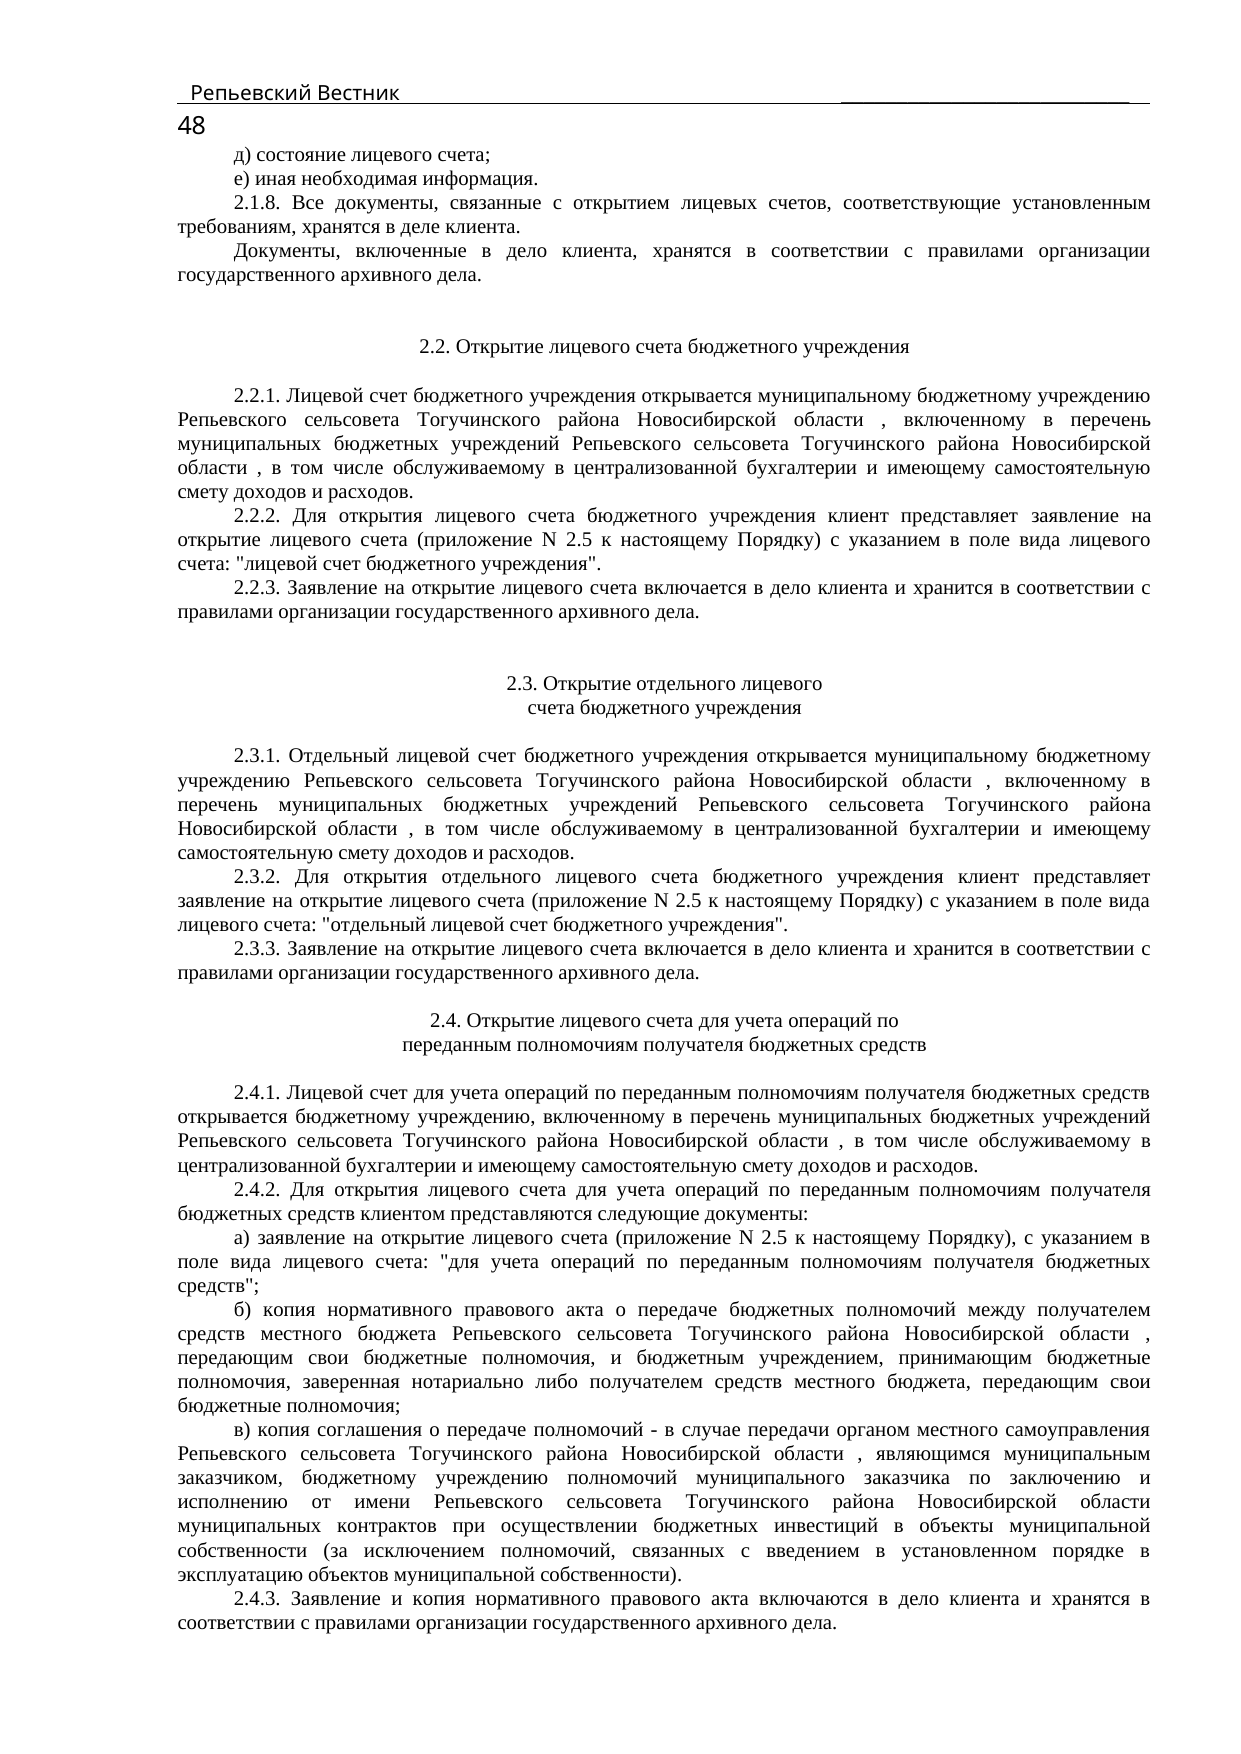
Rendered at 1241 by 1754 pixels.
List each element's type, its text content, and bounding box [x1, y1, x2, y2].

text Документы, включенные в дело клиента, хранятся в соответствии с правилами организации государственного архивного дела. [177, 238, 1152, 286]
text а) заявление на открытие лицевого счета (приложение N 2.5 к настоящему Порядку), с указанием в поле вида лицевого счета: "для учета операций по переданным полномочиям получателя бюджетных средств"; [177, 1225, 1152, 1297]
text 2.3.2. Для открытия отдельного лицевого счета бюджетного учреждения клиент представляет заявление на открытие лицевого счета (приложение N 2.5 к настоящему Порядку) с указанием в поле вида лицевого счета: "отдельный лицевой счет бюджетного учреждения". [177, 864, 1152, 936]
text счета бюджетного учреждения [177, 695, 1152, 719]
text 2.2.3. Заявление на открытие лицевого счета включается в дело клиента и хранится в соответствии с правилами организации государственного архивного дела. [177, 575, 1152, 623]
text 2.4.1. Лицевой счет для учета операций по переданным полномочиям получателя бюджетных средств открывается бюджетному учреждению, включенному в перечень муниципальных бюджетных учреждений Репьевского сельсовета Тогучинского района Новосибирской области , в том числе обслуживаемому в централизованной бухгалтерии и имеющему самостоятельную смету доходов и расходов. [177, 1080, 1152, 1177]
text 2.1.8. Все документы, связанные с открытием лицевых счетов, соответствующие установленным требованиям, хранятся в деле клиента. [177, 190, 1152, 238]
text 2.2.2. Для открытия лицевого счета бюджетного учреждения клиент представляет заявление на открытие лицевого счета (приложение N 2.5 к настоящему Порядку) с указанием в поле вида лицевого счета: "лицевой счет бюджетного учреждения". [177, 503, 1152, 575]
text в) копия соглашения о передаче полномочий - в случае передачи органом местного самоуправления Репьевского сельсовета Тогучинского района Новосибирской области , являющимся муниципальным заказчиком, бюджетному учреждению полномочий муниципального заказчика по заключению и исполнению от имени Репьевского сельсовета Тогучинского района Новосибирской области муниципальных контрактов при осуществлении бюджетных инвестиций в объекты муниципальной собственности (за исключением полномочий, связанных с введением в установленном порядке в эксплуатацию объектов муниципальной собственности). [177, 1417, 1152, 1586]
text 2.4.2. Для открытия лицевого счета для учета операций по переданным полномочиям получателя бюджетных средств клиентом представляются следующие документы: [177, 1177, 1152, 1225]
text б) копия нормативного правового акта о передаче бюджетных полномочий между получателем средств местного бюджета Репьевского сельсовета Тогучинского района Новосибирской области , передающим свои бюджетные полномочия, и бюджетным учреждением, принимающим бюджетные полномочия, заверенная нотариально либо получателем средств местного бюджета, передающим свои бюджетные полномочия; [177, 1297, 1152, 1417]
text переданным полномочиям получателя бюджетных средств [177, 1032, 1152, 1056]
text 2.4.3. Заявление и копия нормативного правового акта включаются в дело клиента и хранятся в соответствии с правилами организации государственного архивного дела. [177, 1586, 1152, 1634]
text 2.3.1. Отдельный лицевой счет бюджетного учреждения открывается муниципальному бюджетному учреждению Репьевского сельсовета Тогучинского района Новосибирской области , включенному в перечень муниципальных бюджетных учреждений Репьевского сельсовета Тогучинского района Новосибирской области , в том числе обслуживаемому в централизованной бухгалтерии и имеющему самостоятельную смету доходов и расходов. [177, 743, 1152, 864]
text 2.3.3. Заявление на открытие лицевого счета включается в дело клиента и хранится в соответствии с правилами организации государственного архивного дела. [177, 936, 1152, 984]
text 2.2. Открытие лицевого счета бюджетного учреждения [177, 334, 1152, 358]
text д) состояние лицевого счета; [177, 142, 1152, 166]
text 2.2.1. Лицевой счет бюджетного учреждения открывается муниципальному бюджетному учреждению Репьевского сельсовета Тогучинского района Новосибирской области , включенному в перечень муниципальных бюджетных учреждений Репьевского сельсовета Тогучинского района Новосибирской области , в том числе обслуживаемому в централизованной бухгалтерии и имеющему самостоятельную смету доходов и расходов. [177, 382, 1152, 503]
text 2.4. Открытие лицевого счета для учета операций по [177, 1008, 1152, 1032]
text е) иная необходимая информация. [177, 166, 1152, 190]
text 2.3. Открытие отдельного лицевого [177, 671, 1152, 695]
